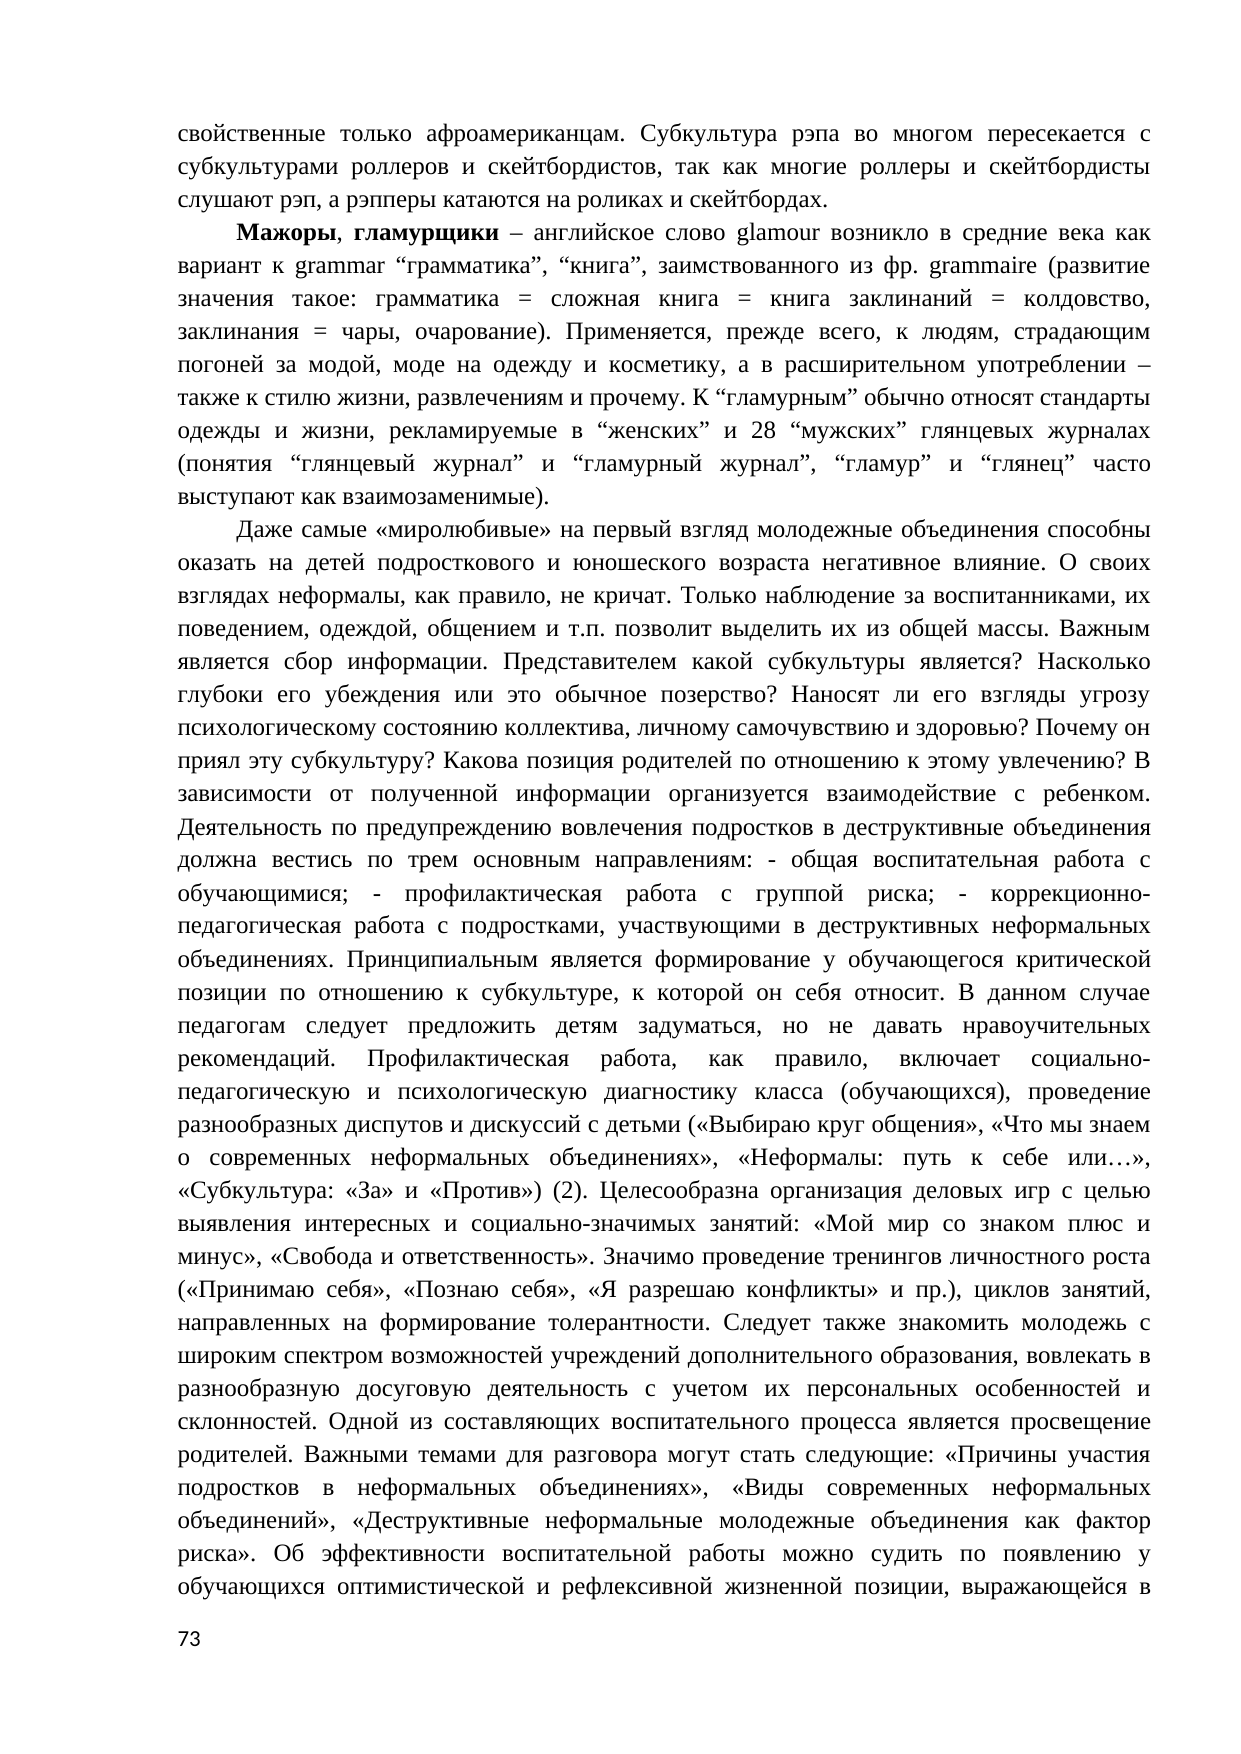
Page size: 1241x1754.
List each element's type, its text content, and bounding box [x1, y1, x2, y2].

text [177, 118, 1152, 213]
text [177, 514, 1152, 1600]
text Мажоры, гламурщики – английское слово glamour возникло в средние века как вариант к grammar “грамматика”, “книга”, заимствованного из фр. grammaire (развитие значения такое: грамматика = сложная книга = книга заклинаний = колдовство, заклинания = чары, очарование). Применяется, прежде всего, к людям, страдающим погоней за модой, моде на одежду и косметику, а в расширительном употреблении – также к стилю жизни, развлечениям и прочему. К “гламурным” обычно относят стандарты одежды и жизни, рекламируемые в “женских” и 28 “мужских” глянцевых журналах (понятия “глянцевый журнал” и “гламурный журнал”, “гламур” и “глянец” часто выступают как взаимозаменимые). [177, 217, 1152, 510]
